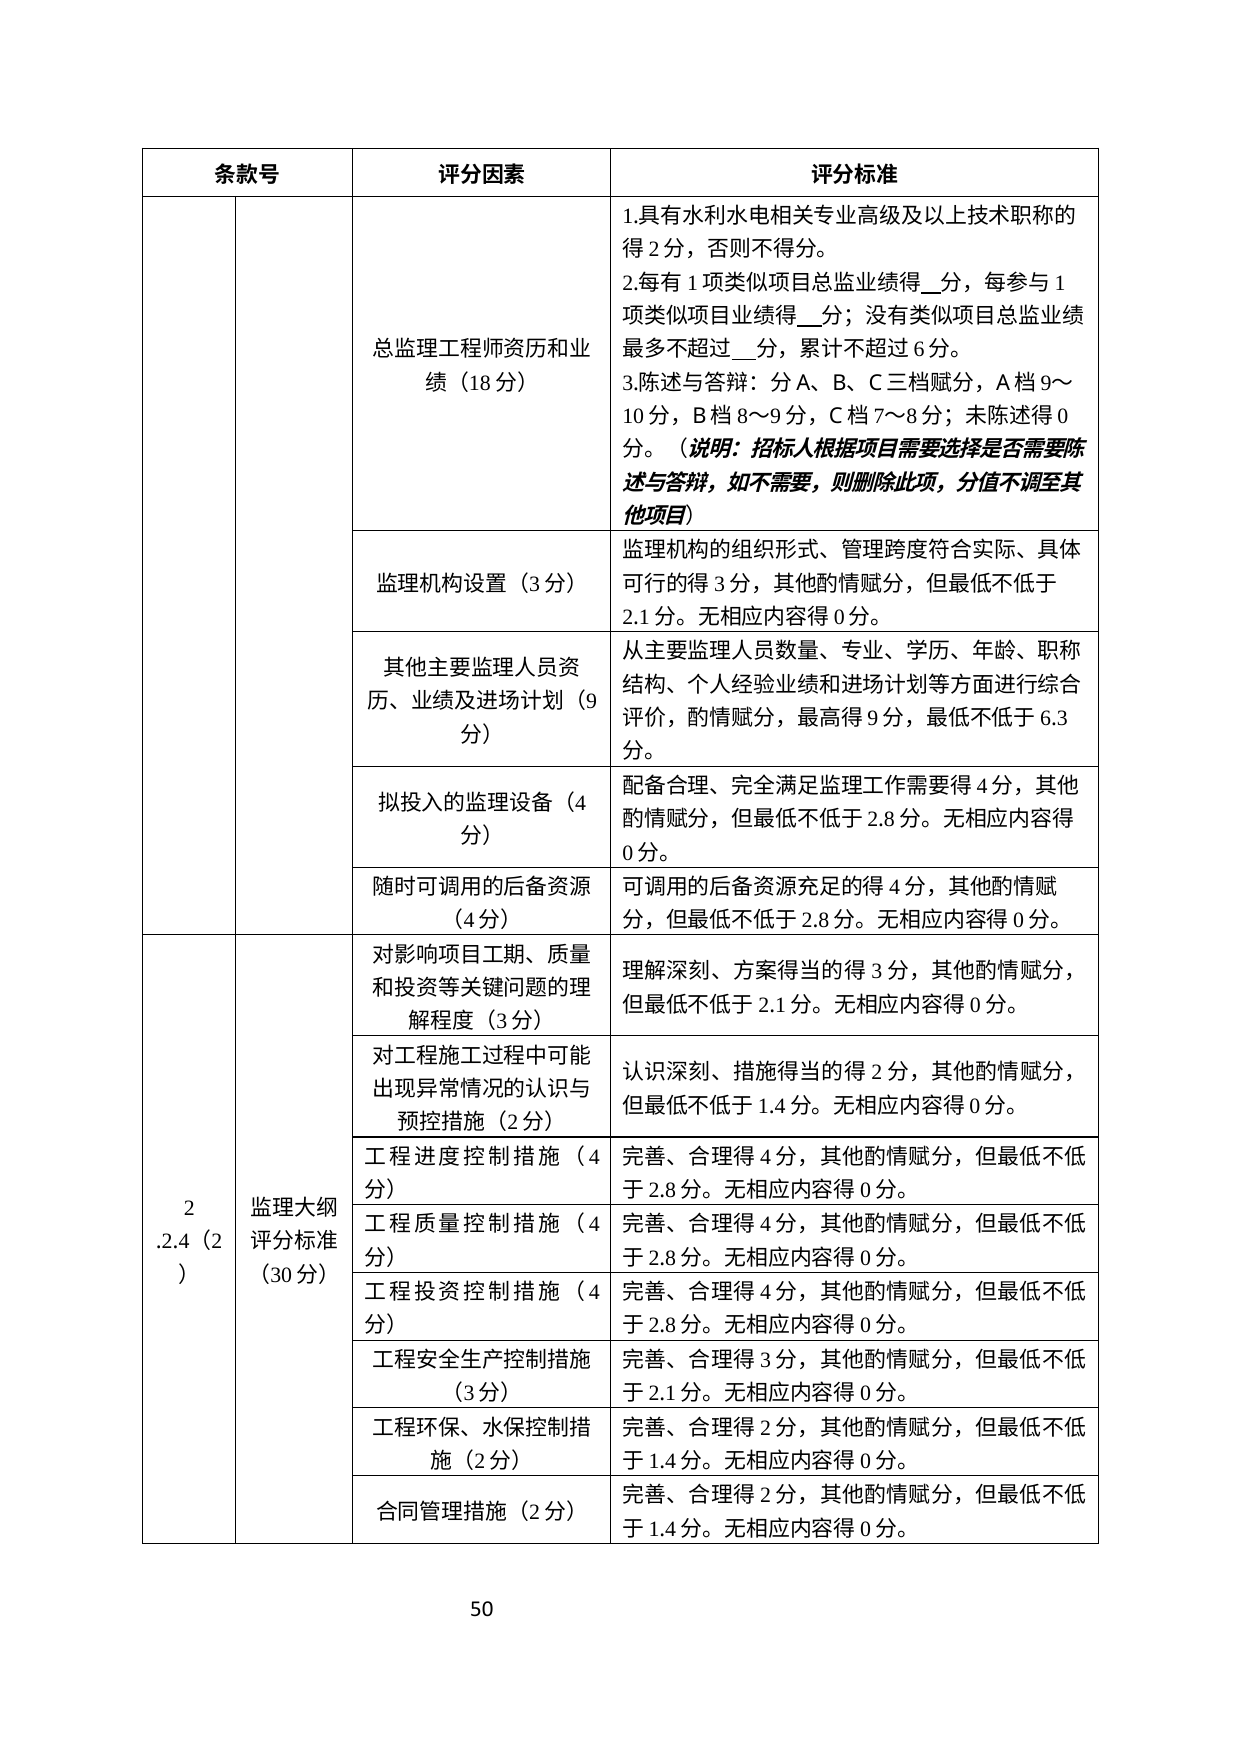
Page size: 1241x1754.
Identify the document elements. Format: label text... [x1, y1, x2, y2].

table_cell 理解深刻、方案得当的得3分，其他酌情赋分，但最低不低于 2.1分。无相应内容得0分。 [611, 935, 1098, 1035]
table_cell 配备合理、完全满足监理工作需要得4分，其他酌情赋分，但最低不低于2.8分。无相应内容得0分。 [611, 767, 1098, 867]
table_header 评分因素 [353, 149, 610, 196]
table_cell 工程安全生产控制措施（3分） [353, 1341, 610, 1407]
table_cell 总监理工程师资历和业绩（18分） [353, 197, 610, 530]
table_cell 1.具有水利水电相关专业高级及以上技术职称的得2分，否则不得分。 2.每有1项类似项目总监业绩得 分，每参与1项类似项目业绩得 分；没有类似项目总监业绩最多不超过 分，累计不超过6分。 3.陈述与答辩：分A、B、C三档赋分，A档9～10分，B档8～9分，C档7～8分；未陈述得0分。（说明：招标人根据项目需要选择是否需要陈述与答辩，如不需要，则删除此项，分值不调至其他项目） [611, 197, 1098, 530]
table_cell 监理大纲评分标准（30分） [236, 935, 352, 1543]
table_cell 从主要监理人员数量、专业、学历、年龄、职称结构、个人经验业绩和进场计划等方面进行综合评价，酌情赋分，最高得9分，最低不低于6.3分。 [611, 632, 1098, 766]
table_header 条款号 [143, 149, 352, 196]
table_cell 监理机构的组织形式、管理跨度符合实际、具体可行的得3分，其他酌情赋分，但最低不低于2.1分。无相应内容得0分。 [611, 531, 1098, 631]
table_cell 工程环保、水保控制措施（2分） [353, 1408, 610, 1475]
table_cell 完善、合理得4分，其他酌情赋分，但最低不低于2.8分。无相应内容得0分。 [611, 1205, 1098, 1272]
table_header 评分标准 [611, 149, 1098, 196]
table_cell 拟投入的监理设备（4分） [353, 767, 610, 867]
table_cell 其他主要监理人员资历、业绩及进场计划（9分） [353, 632, 610, 766]
table_cell 对工程施工过程中可能出现异常情况的认识与预控措施（2分） [353, 1036, 610, 1136]
table_cell 完善、合理得4分，其他酌情赋分，但最低不低于2.8分。无相应内容得0分。 [611, 1273, 1098, 1339]
table_cell 完善、合理得2分，其他酌情赋分，但最低不低于1.4分。无相应内容得0分。 [611, 1408, 1098, 1475]
table_cell 完善、合理得2分，其他酌情赋分，但最低不低于1.4分。无相应内容得0分。 [611, 1476, 1098, 1543]
table_cell 监理机构设置（3分） [353, 531, 610, 631]
table_cell 可调用的后备资源充足的得4分，其他酌情赋分，但最低不低于2.8分。无相应内容得0分。 [611, 868, 1098, 934]
table_cell 完善、合理得3分，其他酌情赋分，但最低不低于2.1分。无相应内容得0分。 [611, 1341, 1098, 1407]
table_cell 工程投资控制措施（4分） [353, 1273, 610, 1339]
table_cell 对影响项目工期、质量和投资等关键问题的理解程度（3分） [353, 935, 610, 1035]
table_cell 随时可调用的后备资源（4分） [353, 868, 610, 934]
table_cell 2.2.4（2） [143, 935, 235, 1543]
table_cell 认识深刻、措施得当的得2分，其他酌情赋分，但最低不低于1.4分。无相应内容得0分。 [611, 1036, 1098, 1136]
table_cell 工程质量控制措施（4分） [353, 1205, 610, 1272]
table_cell 完善、合理得4分，其他酌情赋分，但最低不低于2.8分。无相应内容得0分。 [611, 1138, 1098, 1204]
table_cell 工程进度控制措施（4分） [353, 1138, 610, 1204]
table_cell 合同管理措施（2分） [353, 1476, 610, 1543]
